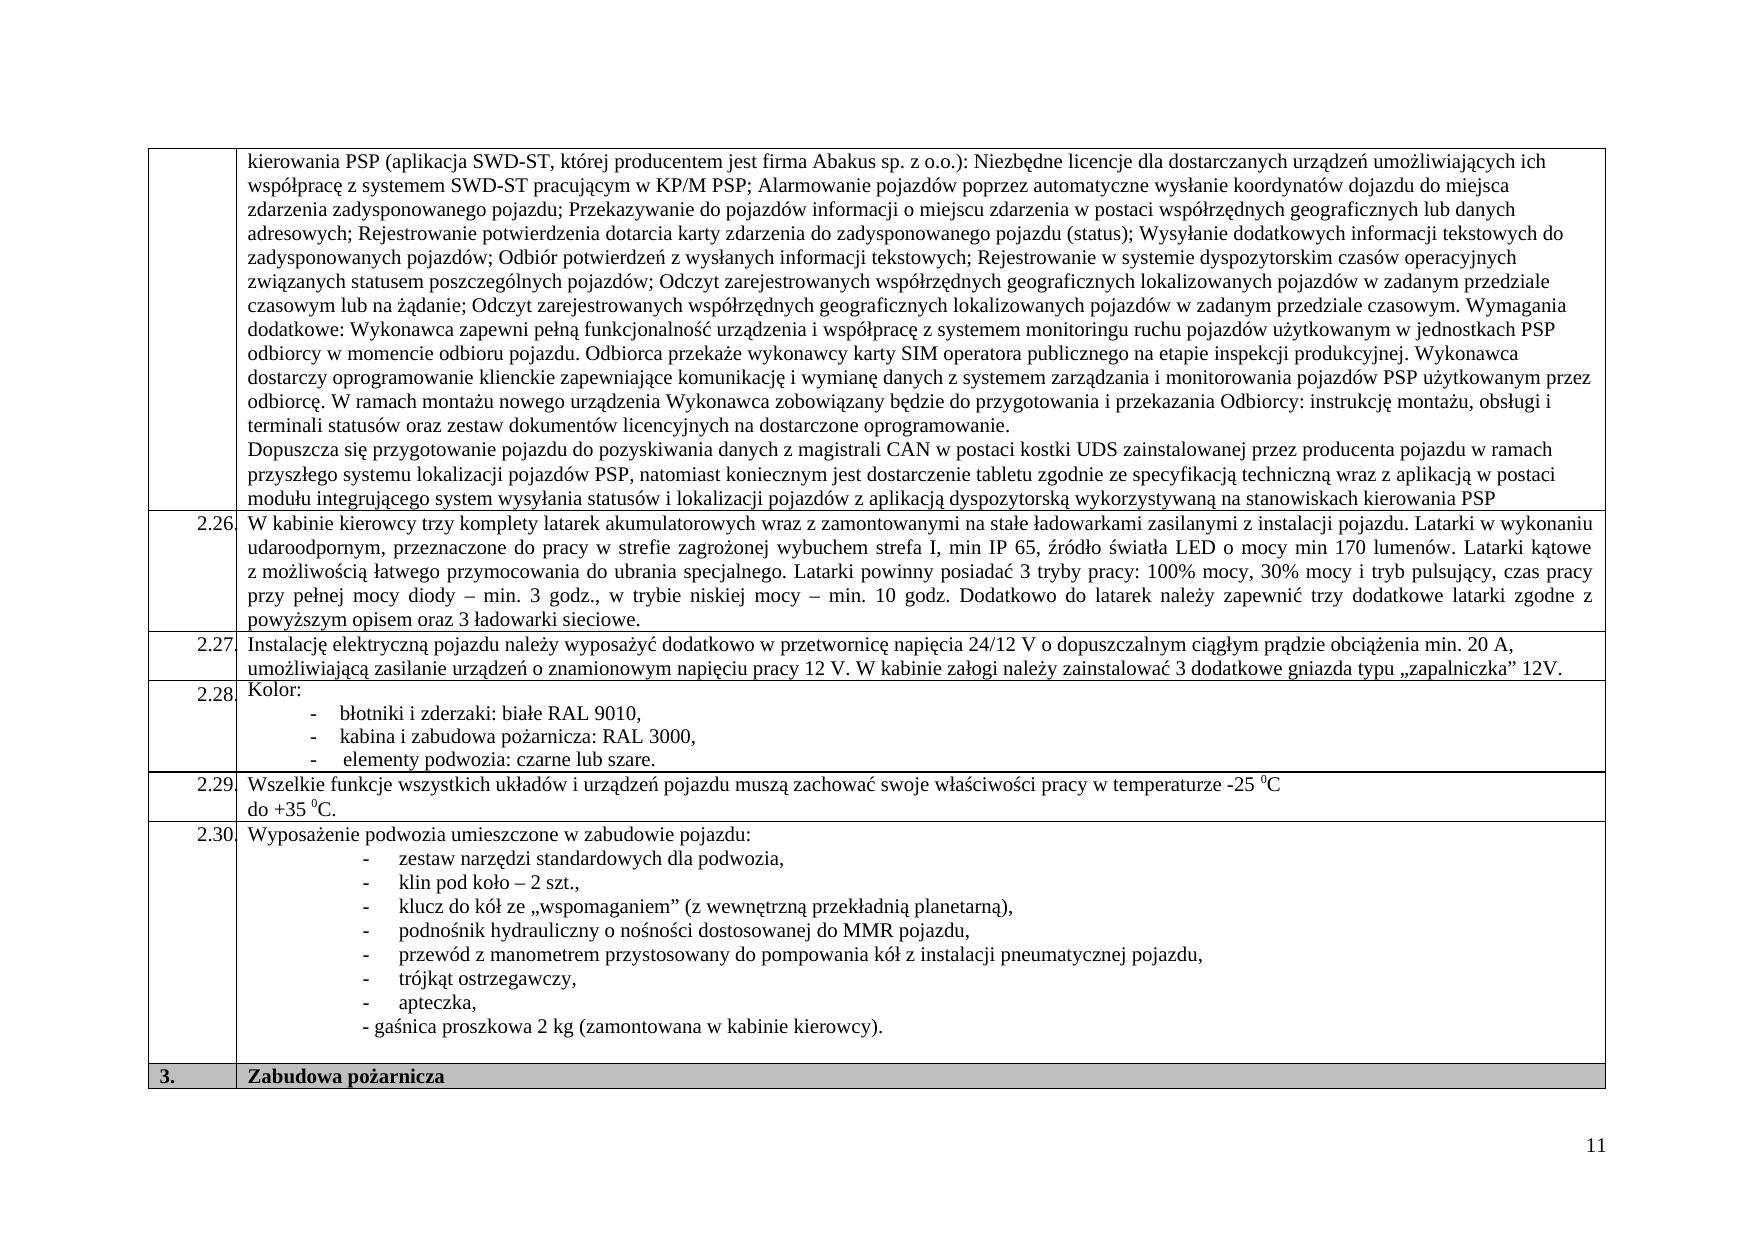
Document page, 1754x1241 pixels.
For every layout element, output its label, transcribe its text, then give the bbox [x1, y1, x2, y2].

table_cell Wszelkie funkcje wszystkich układów i urządzeń pojazdu muszą zachować swoje właściwości pracy w temperaturze -25 0C do +35 0C. [237, 773, 1605, 821]
table_cell [149, 1064, 236, 1088]
table_cell W kabinie kierowcy trzy komplety latarek akumulatorowych wraz z zamontowanymi na stałe ładowarkami zasilanymi z instalacji pojazdu. Latarki w wykonaniu udaroodpornym, przeznaczone do pracy w strefie zagrożonej wybuchem strefa I, min IP 65, źródło światła LED o mocy min 170 lumenów. Latarki kątowe z możliwością łatwego przymocowania do ubrania specjalnego. Latarki powinny posiadać 3 tryby pracy: 100% mocy, 30% mocy i tryb pulsujący, czas pracy przy pełnej mocy diody – min. 3 godz., w trybie niskiej mocy – min. 10 godz. Dodatkowo do latarek należy zapewnić trzy dodatkowe latarki zgodne z powyższym opisem oraz 3 ładowarki sieciowe. [237, 511, 1605, 631]
table_cell [149, 681, 236, 771]
table_cell Wyposażenie podwozia umieszczone w zabudowie pojazdu: zestaw narzędzi standardowych dla podwozia, klin pod koło – 2 szt., klucz do kół ze „wspomaganiem” (z wewnętrzną przekładnią planetarną), podnośnik hydrauliczny o nośności dostosowanej do MMR pojazdu, przewód z manometrem przystosowany do pompowania kół z instalacji pneumatycznej pojazdu, trójkąt ostrzegawczy, apteczka, - gaśnica proszkowa 2 kg (zamontowana w kabinie kierowcy). [237, 822, 1605, 1062]
table_cell Instalację elektryczną pojazdu należy wyposażyć dodatkowo w przetwornicę napięcia 24/12 V o dopuszczalnym ciągłym prądzie obciążenia min. 20 A, umożliwiającą zasilanie urządzeń o znamionowym napięciu pracy 12 V. W kabinie załogi należy zainstalować 3 dodatkowe gniazda typu „zapalniczka” 12V. [237, 632, 1605, 680]
table_cell [149, 511, 236, 631]
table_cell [237, 149, 1605, 509]
table_cell [149, 822, 236, 1062]
table_cell Kolor: błotniki i zderzaki: białe RAL 9010, kabina i zabudowa pożarnicza: RAL 3000, - elementy podwozia: czarne lub szare. [237, 681, 1605, 771]
table_cell Zabudowa pożarnicza [237, 1064, 1605, 1088]
table_cell [149, 632, 236, 680]
table_cell [149, 149, 236, 509]
table_cell [149, 773, 236, 821]
